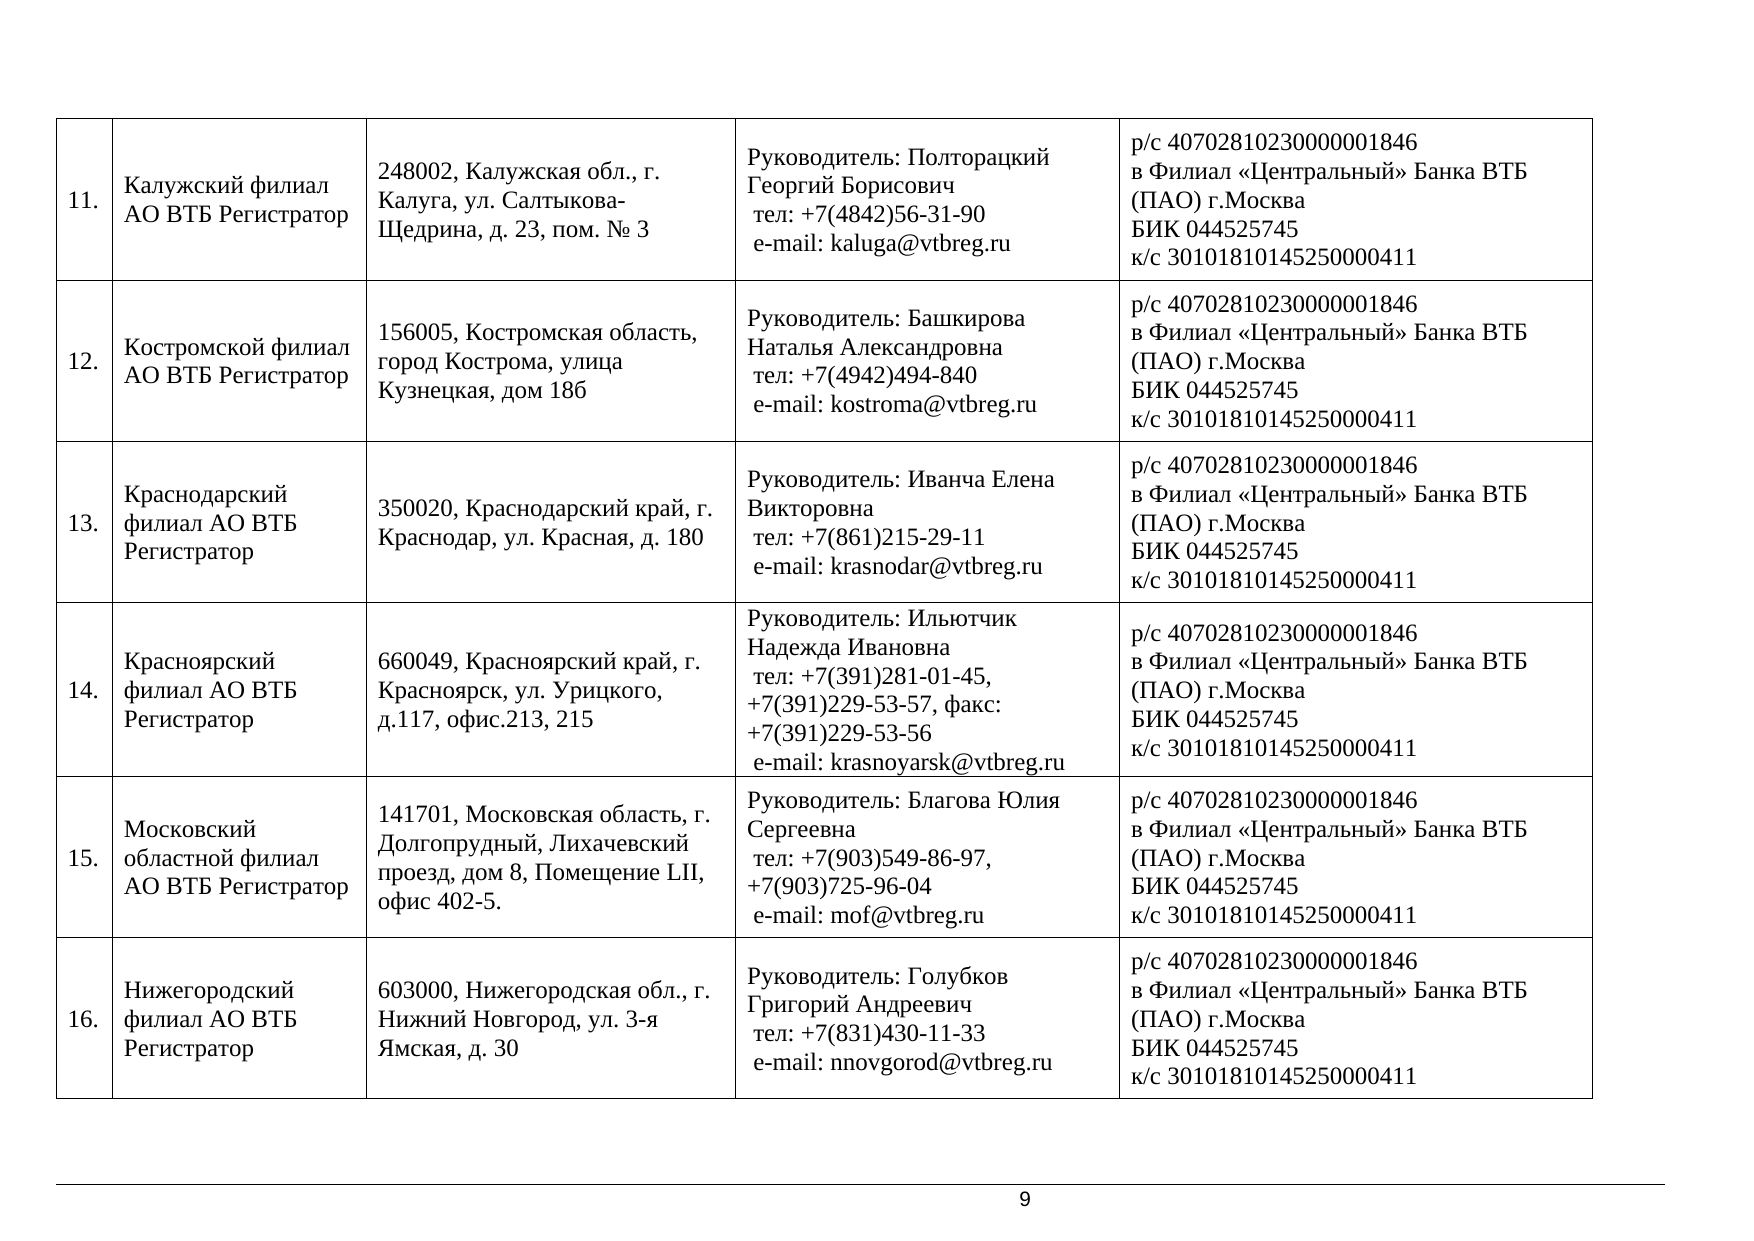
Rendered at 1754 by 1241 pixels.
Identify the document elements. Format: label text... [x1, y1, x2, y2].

table_cell Руководитель: Иванча Елена Викторовна тел: +7(861)215-29-11 e-mail: krasnodar@vtbreg.ru [736, 442, 1119, 602]
table_cell [57, 777, 112, 937]
table_cell Калужский филиал АО ВТБ Регистратор [113, 119, 366, 279]
table_cell р/с 40702810230000001846 в Филиал «Центральный» Банка ВТБ (ПАО) г.Москва БИК 044525745 к/с 30101810145250000411 [1120, 281, 1592, 441]
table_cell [1120, 938, 1592, 1098]
table_cell Руководитель: Благова Юлия Сергеевна тел: +7(903)549-86-97, +7(903)725-96-04 e-mail: mof@vtbreg.ru [736, 777, 1119, 937]
table_cell 248002, Калужская обл., г. Калуга, ул. Салтыкова-Щедрина, д. 23, пом. № 3 [367, 119, 735, 279]
table_cell Руководитель: Голубков Григорий Андреевич тел: +7(831)430-11-33 e-mail: nnovgorod@vtbreg.ru [736, 938, 1119, 1098]
table_cell Руководитель: Ильютчик Надежда Ивановна тел: +7(391)281-01-45, +7(391)229-53-57, факс: +7(391)229-53-56 e-mail: krasnoyarsk@vtbreg.ru [736, 603, 1119, 776]
table_cell Нижегородский филиал АО ВТБ Регистратор [113, 938, 366, 1098]
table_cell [1120, 119, 1592, 279]
table_cell Руководитель: Башкирова Наталья Александровна тел: +7(4942)494-840 e-mail: kostroma@vtbreg.ru [736, 281, 1119, 441]
table_cell 141701, Московская область, г. Долгопрудный, Лихачевский проезд, дом 8, Помещение LII, офис 402-5. [367, 777, 735, 937]
table_cell [57, 119, 112, 279]
table_cell р/с 40702810230000001846 в Филиал «Центральный» Банка ВТБ (ПАО) г.Москва БИК 044525745 к/с 30101810145250000411 [1120, 442, 1592, 602]
table_cell 350020, Краснодарский край, г. Краснодар, ул. Красная, д. 180 [367, 442, 735, 602]
table_cell р/с 40702810230000001846 в Филиал «Центральный» Банка ВТБ (ПАО) г.Москва БИК 044525745 к/с 30101810145250000411 [1120, 603, 1592, 776]
table_cell Краснодарский филиал АО ВТБ Регистратор [113, 442, 366, 602]
table_cell [57, 938, 112, 1098]
table_cell 156005, Костромская область, город Кострома, улица Кузнецкая, дом 18б [367, 281, 735, 441]
table_cell [57, 281, 112, 441]
table_cell [57, 603, 112, 776]
table_cell Костромской филиал АО ВТБ Регистратор [113, 281, 366, 441]
table_cell Красноярский филиал АО ВТБ Регистратор [113, 603, 366, 776]
table_cell 603000, Нижегородская обл., г. Нижний Новгород, ул. 3-я Ямская, д. 30 [367, 938, 735, 1098]
table_cell [57, 442, 112, 602]
table_cell р/с 40702810230000001846 в Филиал «Центральный» Банка ВТБ (ПАО) г.Москва БИК 044525745 к/с 30101810145250000411 [1120, 777, 1592, 937]
table_cell Руководитель: Полторацкий Георгий Борисович тел: +7(4842)56-31-90 e-mail: kaluga@vtbreg.ru [736, 119, 1119, 279]
table_cell Московский областной филиал АО ВТБ Регистратор [113, 777, 366, 937]
table_cell 660049, Красноярский край, г. Красноярск, ул. Урицкого, д.117, офис.213, 215 [367, 603, 735, 776]
